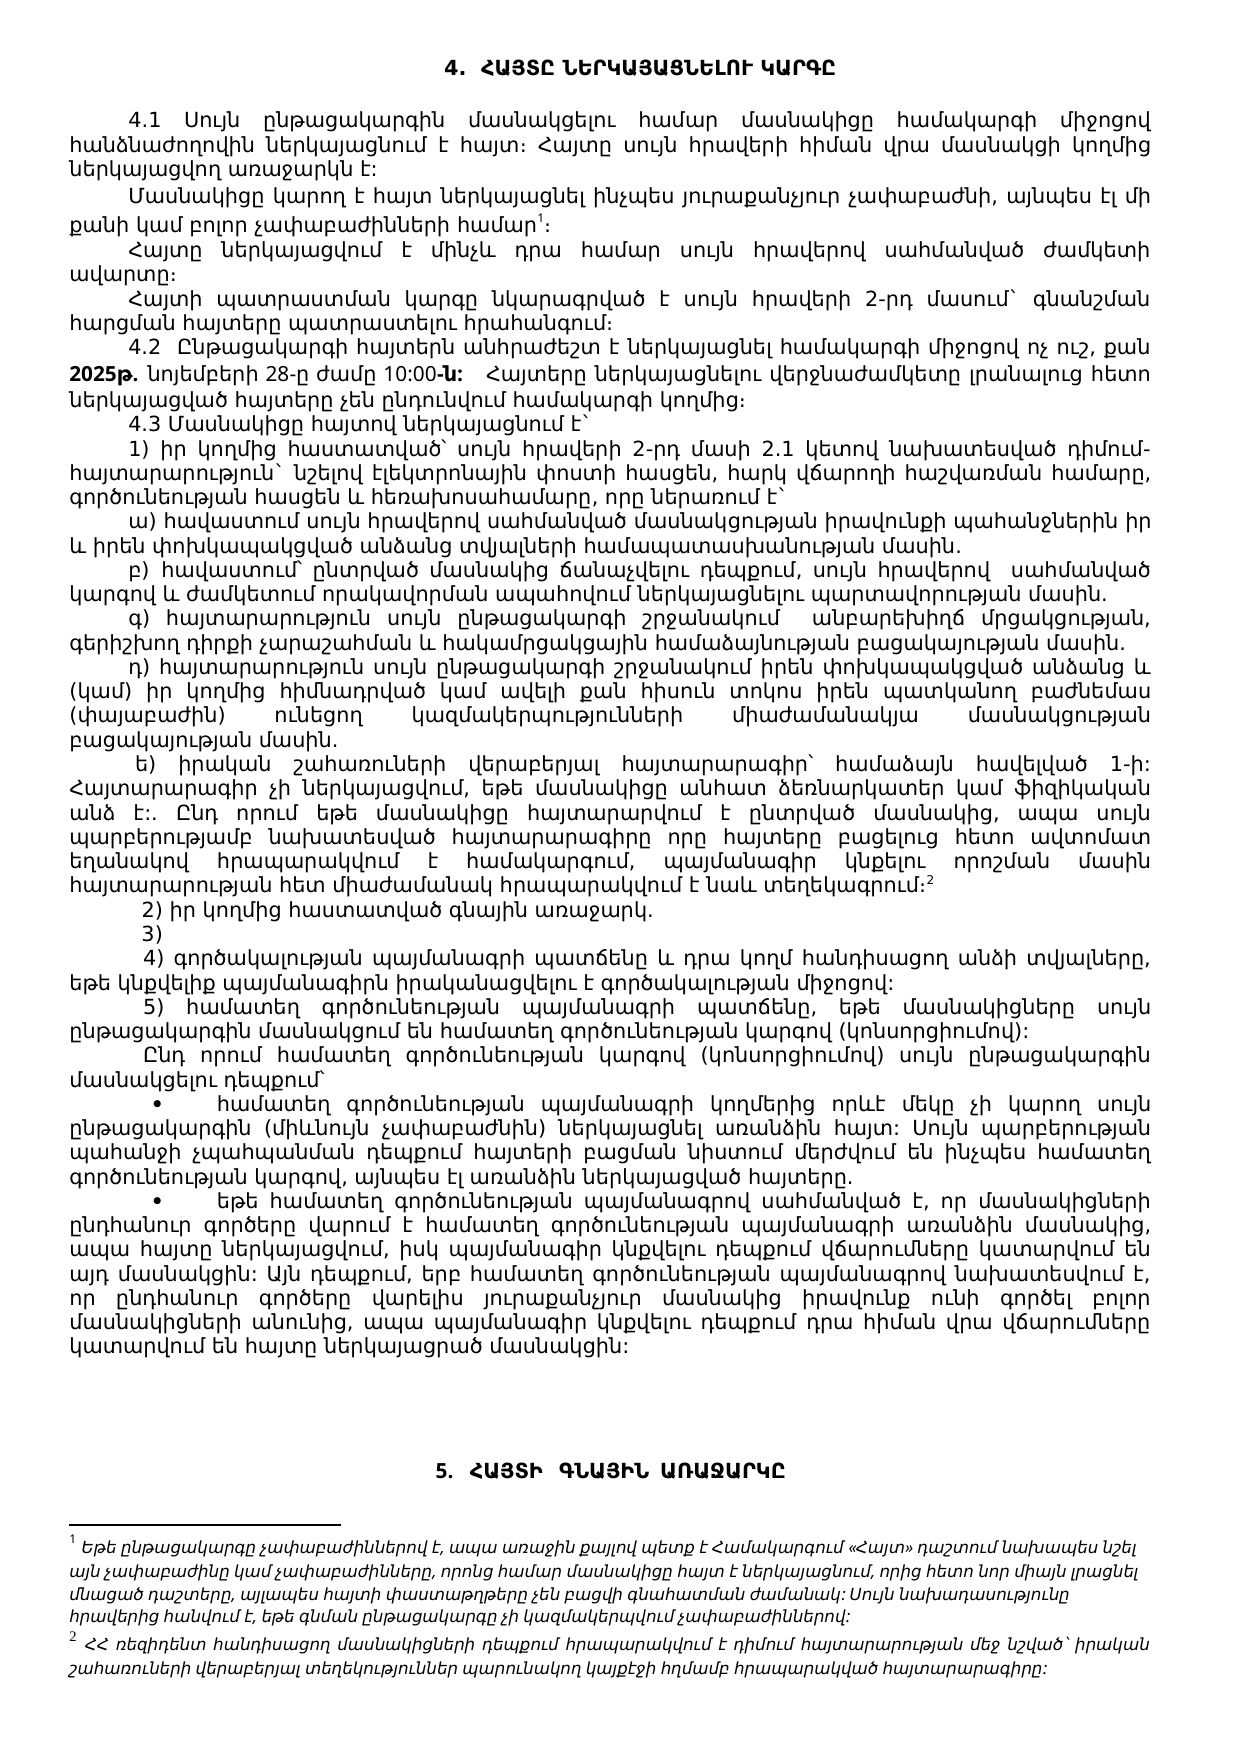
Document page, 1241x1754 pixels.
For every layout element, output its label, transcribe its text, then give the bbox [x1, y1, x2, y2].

text դ) հայտարարություն սույն ընթացակարգի շրջանակում իրեն փոխկապակցված անձանց և (կամ) իր կողմից հիմնադրված կամ ավելի քան հիսուն տոկոս իրեն պատկանող բաժնեմաս (փայաբաժին) ունեցող կազմակերպությունների միաժամանակյա մասնակցության բացակայության մասին. [69, 655, 1152, 752]
text 5. ՀԱՅՏԻ ԳՆԱՅԻՆ ԱՌԱՋԱՐԿԸ [69, 1456, 1152, 1484]
text ա) հավաստում սույն հրավերով սահմանված մասնակցության իրավունքի պահանջներին իր և իրեն փոխկապակցված անձանց տվյալների համապատասխանության մասին. [69, 509, 1152, 558]
text Մասնակիցը կարող է հայտ ներկայացնել ինչպես յուրաքանչյուր չափաբաժնի, այնպես էլ մի քանի կամ բոլոր չափաբաժինների համար։ [69, 181, 1152, 238]
text Հայտի պատրաստման կարգը նկարագրված է սույն հրավերի 2-րդ մասում` գնանշման հարցման հայտերը պատրաստելու հրահանգում։ [69, 287, 1152, 335]
text 3) [69, 922, 1152, 946]
text 5) համատեղ գործունեության պայմանագրի պատճենը, եթե մասնակիցները սույն ընթացակարգին մասնակցում են համատեղ գործունեության կարգով (կոնսորցիումով): [69, 995, 1152, 1043]
list եթե համատեղ գործունեության պայմանագրով սահմանված է, որ մասնակիցների ընդհանուր գործերը վարում է համատեղ գործունեության պայմանագրի առանձին մասնակից, ապա հայտը ներկայացվում, իսկ պայմանագիր կնքվելու դեպքում վճարումները կատարվում են այդ մասնակցին: Այն դեպքում, երբ համատեղ գործունեության պայմանագրով նախատեսվում է, որ ընդհանուր գործերը վարելիս յուրաքանչյուր մասնակից իրավունք ունի գործել բոլոր մասնակիցների անունից, ապա պայմանագիր կնքվելու դեպքում դրա հիման վրա վճարումները կատարվում են հայտը ներկայացրած մասնակցին: [69, 1189, 1152, 1359]
text 1) իր կողմից հաստատված՝ սույն հրավերի 2-րդ մասի 2.1 կետով նախատեսված դիմում-հայտարարություն` նշելով էլեկտրոնային փոստի հասցեն, հարկ վճարողի հաշվառման համարը, գործունեության հասցեն և հեռախոսահամարը, որը ներառում է` [69, 437, 1152, 509]
text Ընդ որում համատեղ գործունեության կարգով (կոնսորցիումով) սույն ընթացակարգին մասնակցելու դեպքում՝ [69, 1043, 1152, 1092]
text 4) գործակալության պայմանագրի պատճենը և դրա կողմ հանդիսացող անձի տվյալները, եթե կնքվելիք պայմանագիրն իրականացվելու է գործակալության միջոցով: [69, 946, 1152, 995]
text 4.1 Սույն ընթացակարգին մասնակցելու համար մասնակիցը համակարգի միջոցով հանձնաժողովին ներկայացնում է հայտ։ Հայտը սույն հրավերի հիման վրա մասնակցի կողմից ներկայացվող առաջարկն է: [69, 108, 1152, 181]
text գ) հայտարարություն սույն ընթացակարգի շրջանակում անբարեխիղճ մրցակցության, գերիշխող դիրքի չարաշահման և հակամրցակցային համաձայնության բացակայության մասին. [69, 606, 1152, 655]
list համատեղ գործունեության պայմանագրի կողմերից որևէ մեկը չի կարող սույն ընթացակարգին (միևնույն չափաբաժնին) ներկայացնել առանձին հայտ: Սույն պարբերության պահանջի չպահպանման դեպքում հայտերի բացման նիստում մերժվում են ինչպես համատեղ գործունեության կարգով, այնպես էլ առանձին ներկայացված հայտերը. [69, 1092, 1152, 1189]
text 4.2 Ընթացակարգի հայտերն անհրաժեշտ է ներկայացնել համակարգի միջոցով ոչ ուշ, քան 2025թ. նոյեմբերի 28-ը ժամը 10:00-ն: Հայտերը ներկայացնելու վերջնաժամկետը լրանալուց հետո ներկայացված հայտերը չեն ընդունվում համակարգի կողմից։ [69, 335, 1152, 412]
text 4. ՀԱՅՏԸ ՆԵՐԿԱՅԱՑՆԵԼՈՒ ԿԱՐԳԸ [69, 56, 1152, 80]
text ե) իրական շահառուների վերաբերյալ հայտարարագիր՝ համաձայն հավելված 1-ի: Հայտարարագիր չի ներկայացվում, եթե մասնակիցը անհատ ձեռնարկատեր կամ ֆիզիկական անձ է:. Ընդ որում եթե մասնակիցը հայտարարվում է ընտրված մասնակից, ապա սույն պարբերությամբ նախատեսված հայտարարագիրը որը հայտերը բացելուց հետո ավտոմատ եղանակով հրապարակվում է համակարգում, պայմանագիր կնքելու որոշման մասին հայտարարության հետ միաժամանակ հրապարակվում է նաև տեղեկագրում։ [69, 752, 1152, 898]
text 4.3 Մասնակիցը հայտով ներկայացնում է` [69, 412, 1152, 437]
text 2) իր կողմից հաստատված գնային առաջարկ. [69, 898, 1152, 922]
text Հայտը ներկայացվում է մինչև դրա համար սույն հրավերով սահմանված ժամկետի ավարտը։ [69, 238, 1152, 287]
text բ) հավաստում՝ ընտրված մասնակից ճանաչվելու դեպքում, սույն հրավերով սահմանված կարգով և ժամկետում որակավորման ապահովում ներկայացնելու պարտավորության մասին. [69, 558, 1152, 606]
